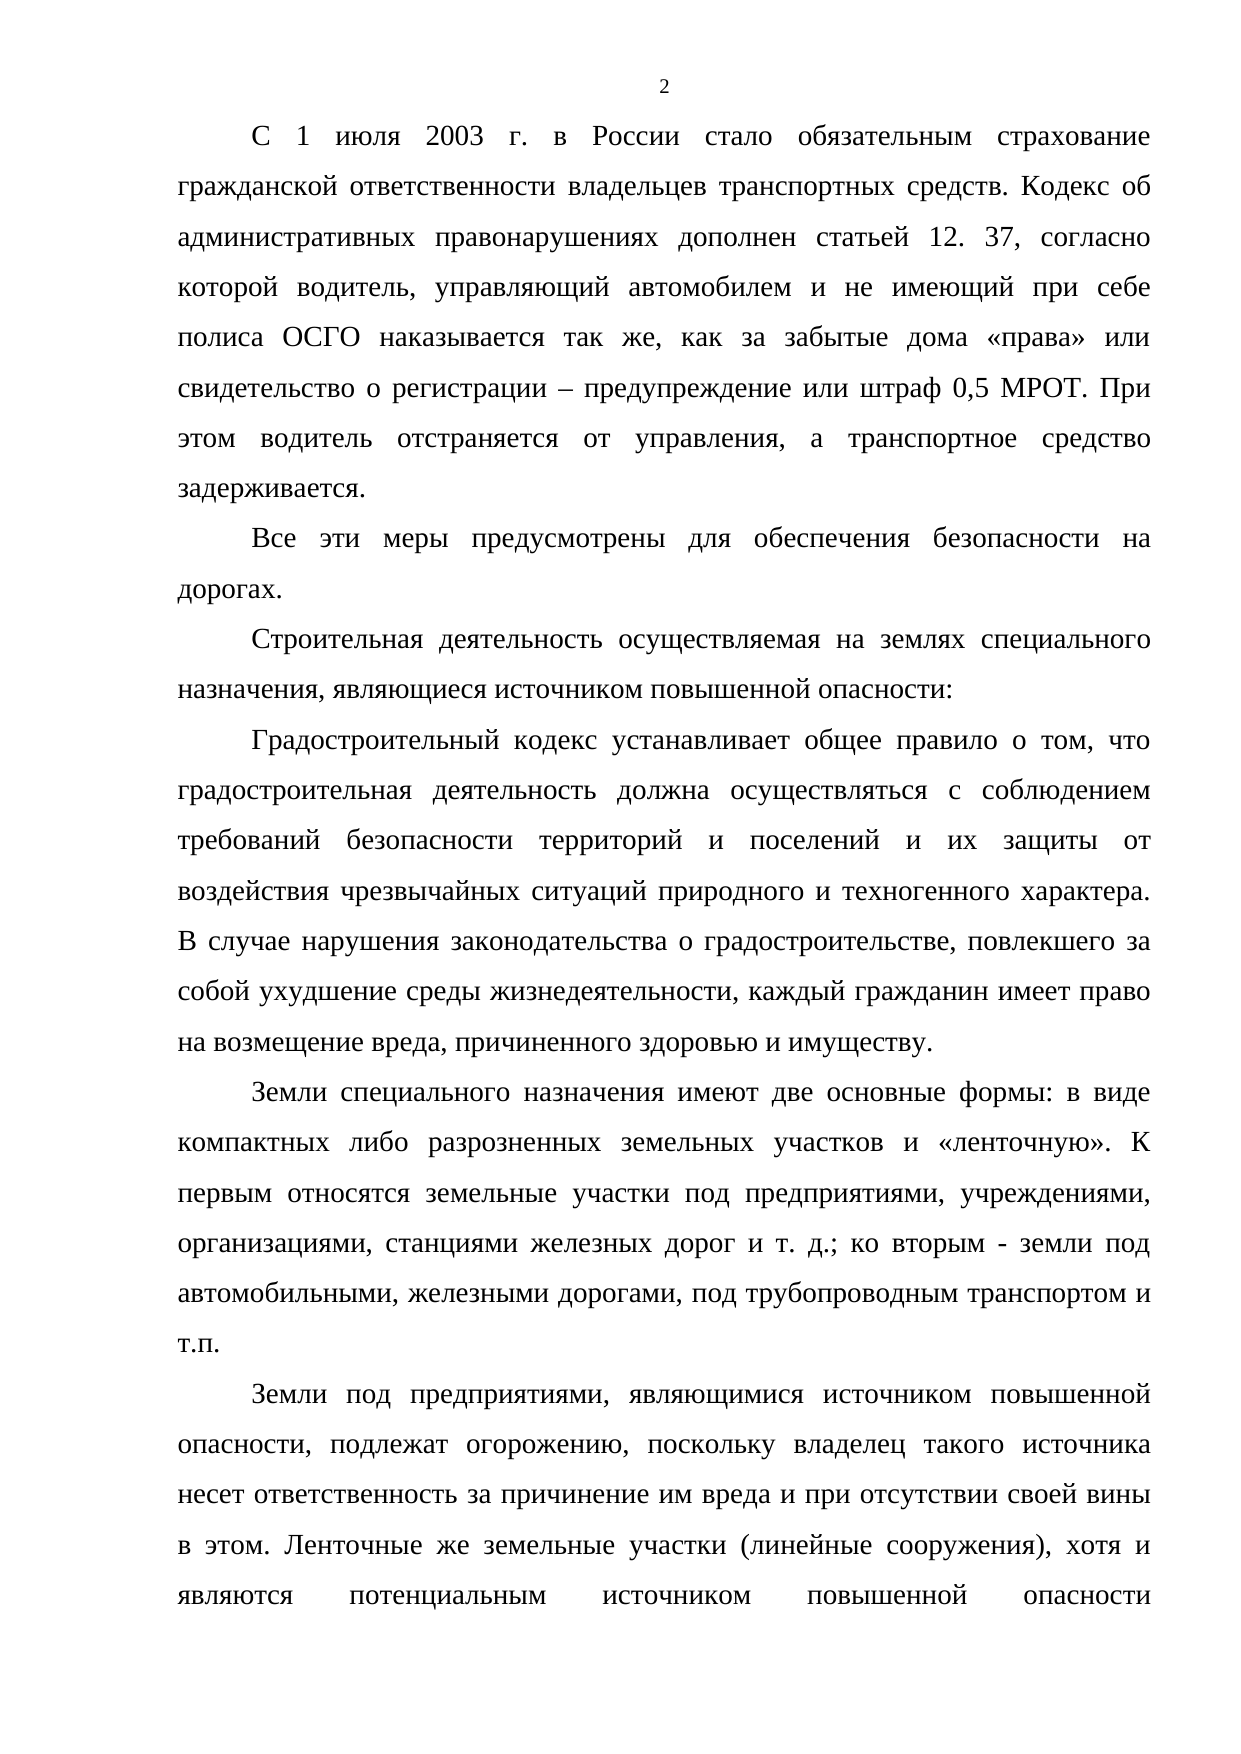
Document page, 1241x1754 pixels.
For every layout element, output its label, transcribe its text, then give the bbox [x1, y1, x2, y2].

text С 1 июля 2003 г. в России стало обязательным страхование гражданской ответственности владельцев транспортных средств. Кодекс об административных правонарушениях дополнен статьей 12. 37, согласно которой водитель, управляющий автомобилем и не имеющий при себе полиса ОСГО наказывается так же, как за забытые дома «права» или свидетельство о регистрации – предупреждение или штраф 0,5 МРОТ. При этом водитель отстраняется от управления, а транспортное средство задерживается. [177, 118, 1152, 504]
text Все эти меры предусмотрены для обеспечения безопасности на дорогах. [177, 521, 1152, 604]
text Строительная деятельность осуществляемая на землях специального назначения, являющиеся источником повышенной опасности: [177, 621, 1152, 705]
text Земли специального назначения имеют две основные формы: в виде компактных либо разрозненных земельных участков и «ленточную». К первым относятся земельные участки под предприятиями, учреждениями, организациями, станциями железных дорог и т. д.; ко вторым - земли под автомобильными, железными дорогами, под трубопроводным транспортом и т.п. [177, 1074, 1152, 1359]
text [177, 1376, 1152, 1611]
text Градостроительный кодекс устанавливает общее правило о том, что градостроительная деятельность должна осуществляться с соблюдением требований безопасности территорий и поселений и их защиты от воздействия чрезвычайных ситуаций природного и техногенного характера. В случае нарушения законодательства о градостроительстве, повлекшего за собой ухудшение среды жизнедеятельности, каждый гражданин имеет право на возмещение вреда, причиненного здоровью и имуществу. [177, 722, 1152, 1057]
